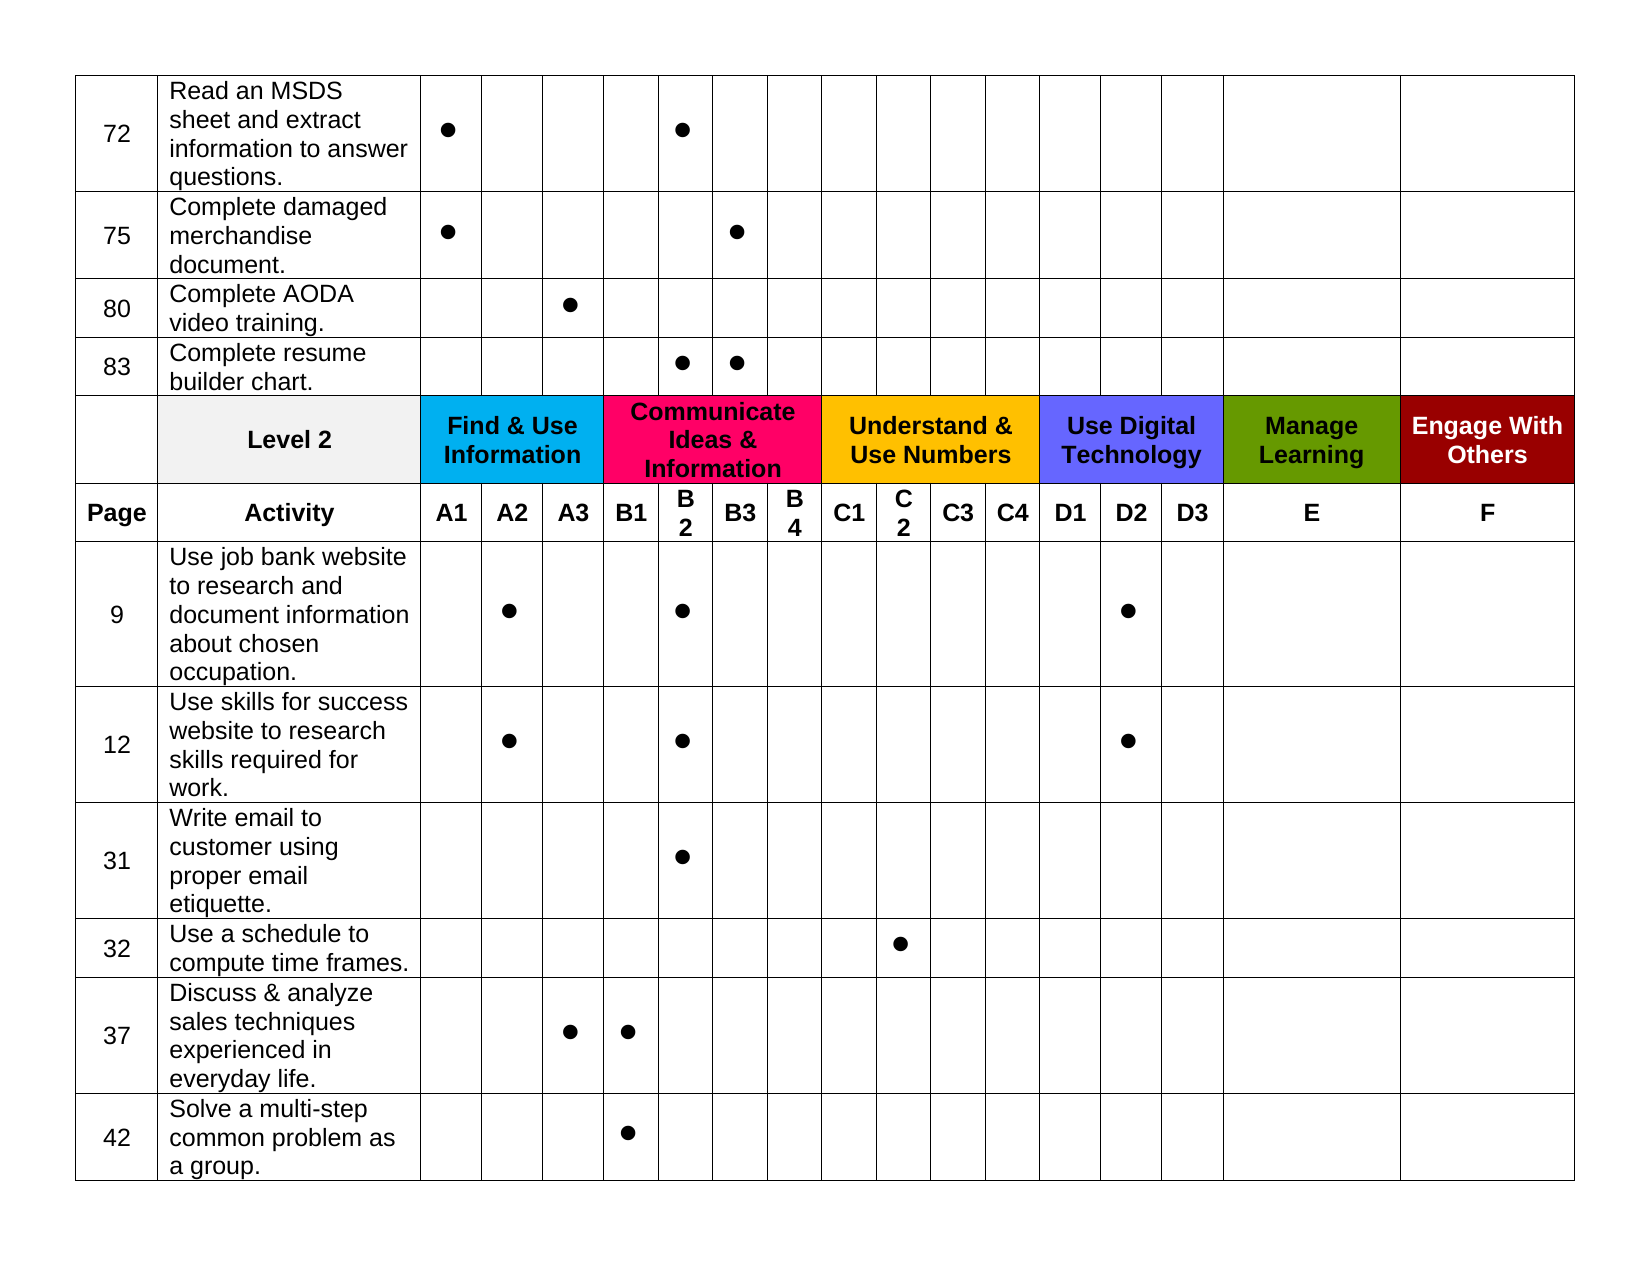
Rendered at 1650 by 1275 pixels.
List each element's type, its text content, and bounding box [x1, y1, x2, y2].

table_cell [659, 76, 712, 191]
table_cell 9 [76, 542, 157, 686]
table_cell [1162, 978, 1223, 1093]
table_cell [1401, 76, 1574, 191]
table_cell [1224, 542, 1400, 686]
table_cell [604, 338, 658, 395]
table_cell [877, 803, 930, 918]
table_cell 37 [76, 978, 157, 1093]
table_cell [713, 687, 767, 802]
table_cell [482, 919, 542, 977]
table_cell C1 [822, 484, 876, 541]
table_cell [421, 76, 481, 191]
table_cell A1 [421, 484, 481, 541]
table_cell [482, 978, 542, 1093]
table_cell [1040, 978, 1100, 1093]
table_cell [822, 1094, 876, 1180]
table_cell Communicate Ideas & Information [604, 396, 821, 483]
table_cell [1224, 76, 1400, 191]
table_cell [659, 919, 712, 977]
table_cell [931, 279, 985, 337]
table_cell [768, 687, 821, 802]
table_cell 12 [76, 687, 157, 802]
table_cell [1040, 76, 1100, 191]
table_cell [931, 687, 985, 802]
table_cell [482, 1094, 542, 1180]
table_cell [1101, 978, 1161, 1093]
table_cell [877, 1094, 930, 1180]
table_cell [1040, 279, 1100, 337]
table_cell [877, 687, 930, 802]
table_cell [1040, 192, 1100, 278]
table_cell [1401, 919, 1574, 977]
table_cell [1040, 1094, 1100, 1180]
table_cell [604, 542, 658, 686]
table_cell Complete resume builder chart. [158, 338, 420, 395]
table_cell [877, 978, 930, 1093]
table_cell [421, 803, 481, 918]
table_cell [543, 919, 603, 977]
table_cell Use job bank website to research and document information about chosen occupation. [158, 542, 420, 686]
table_cell Read an MSDS sheet and extract information to answer questions. [158, 76, 420, 191]
table_cell [713, 919, 767, 977]
table_cell [482, 279, 542, 337]
table_cell [822, 978, 876, 1093]
table_cell [659, 1094, 712, 1180]
table_cell [659, 338, 712, 395]
table_cell [482, 803, 542, 918]
table_cell [822, 687, 876, 802]
table_cell [768, 978, 821, 1093]
table_cell Activity [158, 484, 420, 541]
table_cell [768, 279, 821, 337]
table_cell [1224, 279, 1400, 337]
table_cell [822, 279, 876, 337]
table_cell [604, 687, 658, 802]
table_cell [877, 279, 930, 337]
table_cell Use Digital Technology [1040, 396, 1223, 483]
table_cell [713, 978, 767, 1093]
table_cell [659, 687, 712, 802]
table_cell [1040, 687, 1100, 802]
table_cell [931, 803, 985, 918]
table_cell C4 [986, 484, 1039, 541]
table_cell [421, 192, 481, 278]
table_cell [1224, 338, 1400, 395]
table_cell Complete AODA video training. [158, 279, 420, 337]
table_cell 31 [76, 803, 157, 918]
table_cell [1224, 1094, 1400, 1180]
table_cell [986, 1094, 1039, 1180]
table_cell Level 2 [158, 396, 420, 483]
table_cell [543, 803, 603, 918]
table_cell [604, 279, 658, 337]
table_cell [986, 919, 1039, 977]
table_cell A2 [482, 484, 542, 541]
table_cell [877, 338, 930, 395]
table_cell Discuss & analyze sales techniques experienced in everyday life. [158, 978, 420, 1093]
table_cell [482, 338, 542, 395]
table_cell 83 [76, 338, 157, 395]
table_cell [604, 1094, 658, 1180]
table_cell [1224, 919, 1400, 977]
table_cell [877, 919, 930, 977]
table_cell [1101, 279, 1161, 337]
table_cell C3 [931, 484, 985, 541]
table_cell [421, 687, 481, 802]
table_cell [1401, 192, 1574, 278]
table_cell B3 [713, 484, 767, 541]
table_cell D2 [1101, 484, 1161, 541]
table_cell 32 [76, 919, 157, 977]
table_cell [1101, 803, 1161, 918]
table_cell E [1224, 484, 1400, 541]
table_cell [1401, 542, 1574, 686]
table_cell [986, 279, 1039, 337]
table_cell [659, 978, 712, 1093]
table_cell [931, 1094, 985, 1180]
table_cell [931, 919, 985, 977]
table_cell [1040, 803, 1100, 918]
table_cell D1 [1040, 484, 1100, 541]
table_cell C2 [877, 484, 930, 541]
table_cell [604, 76, 658, 191]
table_cell [713, 1094, 767, 1180]
table_cell Write email to customer using proper email etiquette. [158, 803, 420, 918]
table_cell [1224, 192, 1400, 278]
table_cell Use skills for success website to research skills required for work. [158, 687, 420, 802]
table_cell A3 [543, 484, 603, 541]
table_cell [1162, 1094, 1223, 1180]
table_cell [822, 919, 876, 977]
table_cell Page [76, 484, 157, 541]
table_cell [482, 542, 542, 686]
table_cell 72 [76, 76, 157, 191]
table_cell [604, 978, 658, 1093]
table_cell [482, 687, 542, 802]
table_cell [768, 338, 821, 395]
table_cell [768, 803, 821, 918]
table_cell [822, 76, 876, 191]
table_cell [421, 1094, 481, 1180]
table_cell [482, 192, 542, 278]
table_cell [1101, 919, 1161, 977]
table_cell [986, 192, 1039, 278]
table_cell [768, 1094, 821, 1180]
table_cell Solve a multi-step common problem as a group. [158, 1094, 420, 1180]
table_cell [604, 803, 658, 918]
table_cell [604, 919, 658, 977]
table_cell [543, 978, 603, 1093]
table_cell [1040, 542, 1100, 686]
table_cell [1101, 1094, 1161, 1180]
table_cell [659, 192, 712, 278]
table_cell B4 [768, 484, 821, 541]
table_cell [1401, 687, 1574, 802]
table_cell [713, 338, 767, 395]
table_cell [543, 192, 603, 278]
table_cell [1162, 192, 1223, 278]
table_cell [931, 338, 985, 395]
table_cell [421, 542, 481, 686]
table_cell [931, 978, 985, 1093]
table_cell [1162, 76, 1223, 191]
table_cell [1101, 687, 1161, 802]
table_cell 75 [76, 192, 157, 278]
table_cell [877, 542, 930, 686]
table_cell [1224, 978, 1400, 1093]
table_cell [931, 76, 985, 191]
table_cell [482, 76, 542, 191]
table_cell [543, 687, 603, 802]
table_cell Complete damaged merchandise document. [158, 192, 420, 278]
table_cell Engage With Others [1401, 396, 1574, 483]
table_cell [1401, 279, 1574, 337]
table_cell [1162, 279, 1223, 337]
table_cell [1401, 1094, 1574, 1180]
table_cell 42 [76, 1094, 157, 1180]
table_cell [877, 76, 930, 191]
table_cell [713, 192, 767, 278]
table_cell F [1401, 484, 1574, 541]
table_cell [421, 338, 481, 395]
table_cell [543, 338, 603, 395]
table_cell [822, 192, 876, 278]
table_cell B1 [604, 484, 658, 541]
table_cell [986, 803, 1039, 918]
table_cell [986, 542, 1039, 686]
table_cell B2 [659, 484, 712, 541]
table_cell [421, 279, 481, 337]
table_cell [713, 542, 767, 686]
table_cell [931, 542, 985, 686]
table_cell [986, 338, 1039, 395]
table_cell [1162, 803, 1223, 918]
table_cell [1401, 978, 1574, 1093]
table_cell [877, 192, 930, 278]
table_cell [768, 76, 821, 191]
table_cell [822, 803, 876, 918]
table_cell [986, 687, 1039, 802]
table_cell [713, 279, 767, 337]
table_cell [986, 978, 1039, 1093]
table_cell [1162, 542, 1223, 686]
table_cell [543, 1094, 603, 1180]
table_cell [1101, 338, 1161, 395]
table_cell D3 [1162, 484, 1223, 541]
table_cell [659, 542, 712, 686]
table_cell [931, 192, 985, 278]
table_cell [1224, 803, 1400, 918]
table_cell [1040, 338, 1100, 395]
table_cell [543, 76, 603, 191]
table_cell [1401, 338, 1574, 395]
table_cell [76, 396, 157, 483]
table_cell [421, 919, 481, 977]
table_cell Use a schedule to compute time frames. [158, 919, 420, 977]
table_cell [1101, 76, 1161, 191]
table_cell [1162, 687, 1223, 802]
table_cell Find & Use Information [421, 396, 603, 483]
table_cell [421, 978, 481, 1093]
table_cell [1162, 338, 1223, 395]
table_cell [543, 279, 603, 337]
table_cell [1040, 919, 1100, 977]
table_cell [768, 919, 821, 977]
table_cell Understand & Use Numbers [822, 396, 1039, 483]
table_cell [822, 542, 876, 686]
table_cell 80 [76, 279, 157, 337]
table_cell [1401, 803, 1574, 918]
table_cell [768, 542, 821, 686]
table_cell [1162, 919, 1223, 977]
table_cell [1101, 192, 1161, 278]
table_cell [543, 542, 603, 686]
table_cell [604, 192, 658, 278]
table_cell [822, 338, 876, 395]
table_cell [713, 76, 767, 191]
table_cell [768, 192, 821, 278]
table_cell [713, 803, 767, 918]
table_cell [1224, 687, 1400, 802]
table_cell [659, 279, 712, 337]
table_cell Manage Learning [1224, 396, 1400, 483]
table_cell [659, 803, 712, 918]
table_cell [1101, 542, 1161, 686]
table_cell [986, 76, 1039, 191]
